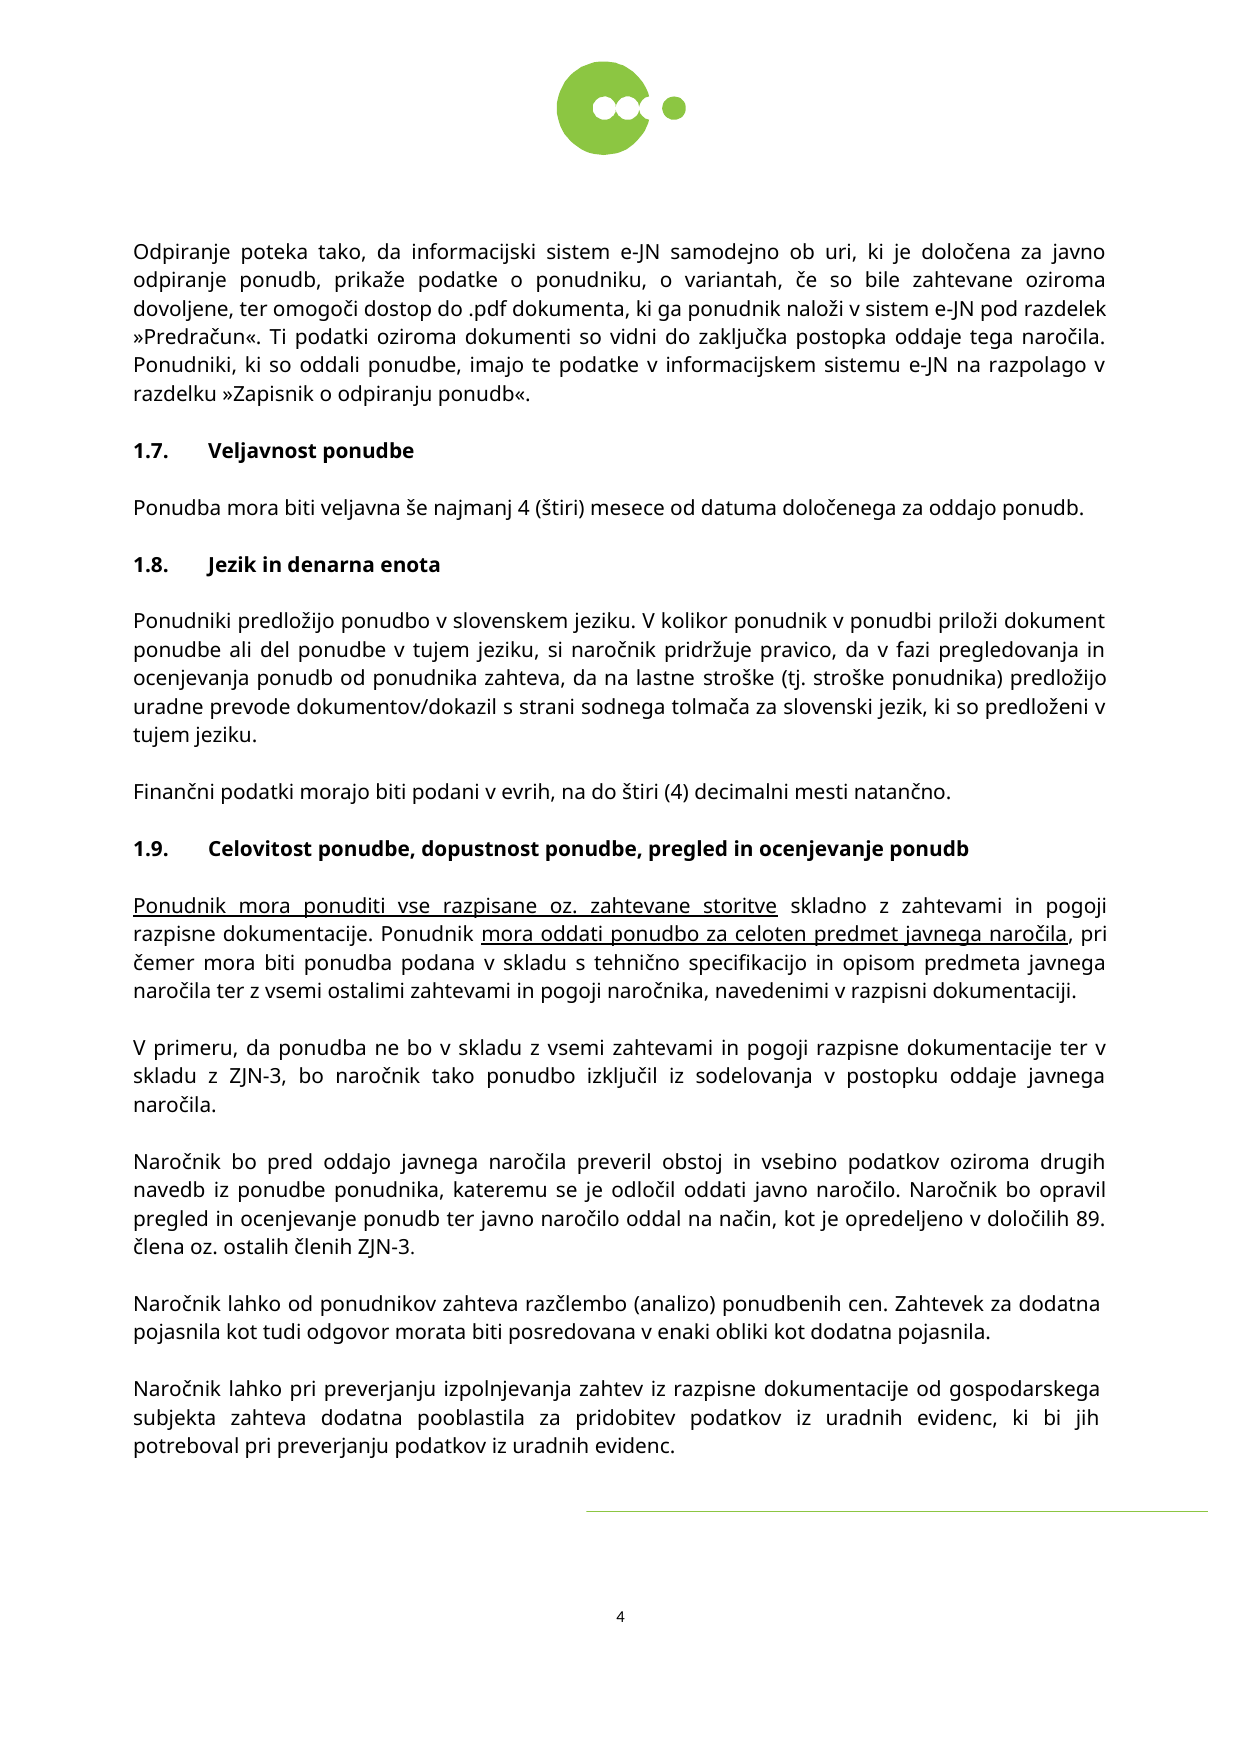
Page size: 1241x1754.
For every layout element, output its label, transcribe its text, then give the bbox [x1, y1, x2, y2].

list Celovitost ponudbe, dopustnost ponudbe, pregled in ocenjevanje ponudb [133, 834, 1107, 862]
text Naročnik bo pred oddajo javnega naročila preveril obstoj in vsebino podatkov oziroma drugih navedb iz ponudbe ponudnika, kateremu se je odločil oddati javno naročilo. Naročnik bo opravil pregled in ocenjevanje ponudb ter javno naročilo oddal na način, kot je opredeljeno v določilih 89. člena oz. ostalih členih ZJN-3. [133, 1147, 1107, 1261]
text Ponudniki predložijo ponudbo v slovenskem jeziku. V kolikor ponudnik v ponudbi priloži dokument ponudbe ali del ponudbe v tujem jeziku, si naročnik pridržuje pravico, da v fazi pregledovanja in ocenjevanja ponudb od ponudnika zahteva, da na lastne stroške (tj. stroške ponudnika) predložijo uradne prevode dokumentov/dokazil s strani sodnega tolmača za slovenski jezik, ki so predloženi v tujem jeziku. [133, 607, 1107, 749]
text Odpiranje poteka tako, da informacijski sistem e-JN samodejno ob uri, ki je določena za javno odpiranje ponudb, prikaže podatke o ponudniku, o variantah, če so bile zahtevane oziroma dovoljene, ter omogoči dostop do .pdf dokumenta, ki ga ponudnik naloži v sistem e-JN pod razdelek »Predračun«. Ti podatki oziroma dokumenti so vidni do zaključka postopka oddaje tega naročila. Ponudniki, ki so oddali ponudbe, imajo te podatke v informacijskem sistemu e-JN na razpolago v razdelku »Zapisnik o odpiranju ponudb«. [133, 237, 1107, 407]
text V primeru, da ponudba ne bo v skladu z vsemi zahtevami in pogoji razpisne dokumentacije ter v skladu z ZJN-3, bo naročnik tako ponudbo izključil iz sodelovanja v postopku oddaje javnega naročila. [133, 1033, 1107, 1118]
text Ponudba mora biti veljavna še najmanj 4 (štiri) mesece od datuma določenega za oddajo ponudb. [133, 493, 1107, 521]
text Naročnik lahko pri preverjanju izpolnjevanja zahtev iz razpisne dokumentacije od gospodarskega subjekta zahteva dodatna pooblastila za pridobitev podatkov iz uradnih evidenc, ki bi jih potreboval pri preverjanju podatkov iz uradnih evidenc. [133, 1374, 1101, 1460]
text Finančni podatki morajo biti podani v evrih, na do štiri (4) decimalni mesti natančno. [133, 777, 1107, 806]
list Jezik in denarna enota [133, 550, 1107, 578]
list Veljavnost ponudbe [133, 436, 1107, 464]
text Ponudnik mora ponuditi vse razpisane oz. zahtevane storitve skladno z zahtevami in pogoji razpisne dokumentacije. Ponudnik mora oddati ponudbo za celoten predmet javnega naročila, pri čemer mora biti ponudba podana v skladu s tehnično specifikacijo in opisom predmeta javnega naročila ter z vsemi ostalimi zahtevami in pogoji naročnika, navedenimi v razpisni dokumentaciji. [133, 891, 1107, 1005]
text Naročnik lahko od ponudnikov zahteva razčlembo (analizo) ponudbenih cen. Zahtevek za dodatna pojasnila kot tudi odgovor morata biti posredovana v enaki obliki kot dodatna pojasnila. [133, 1289, 1101, 1346]
